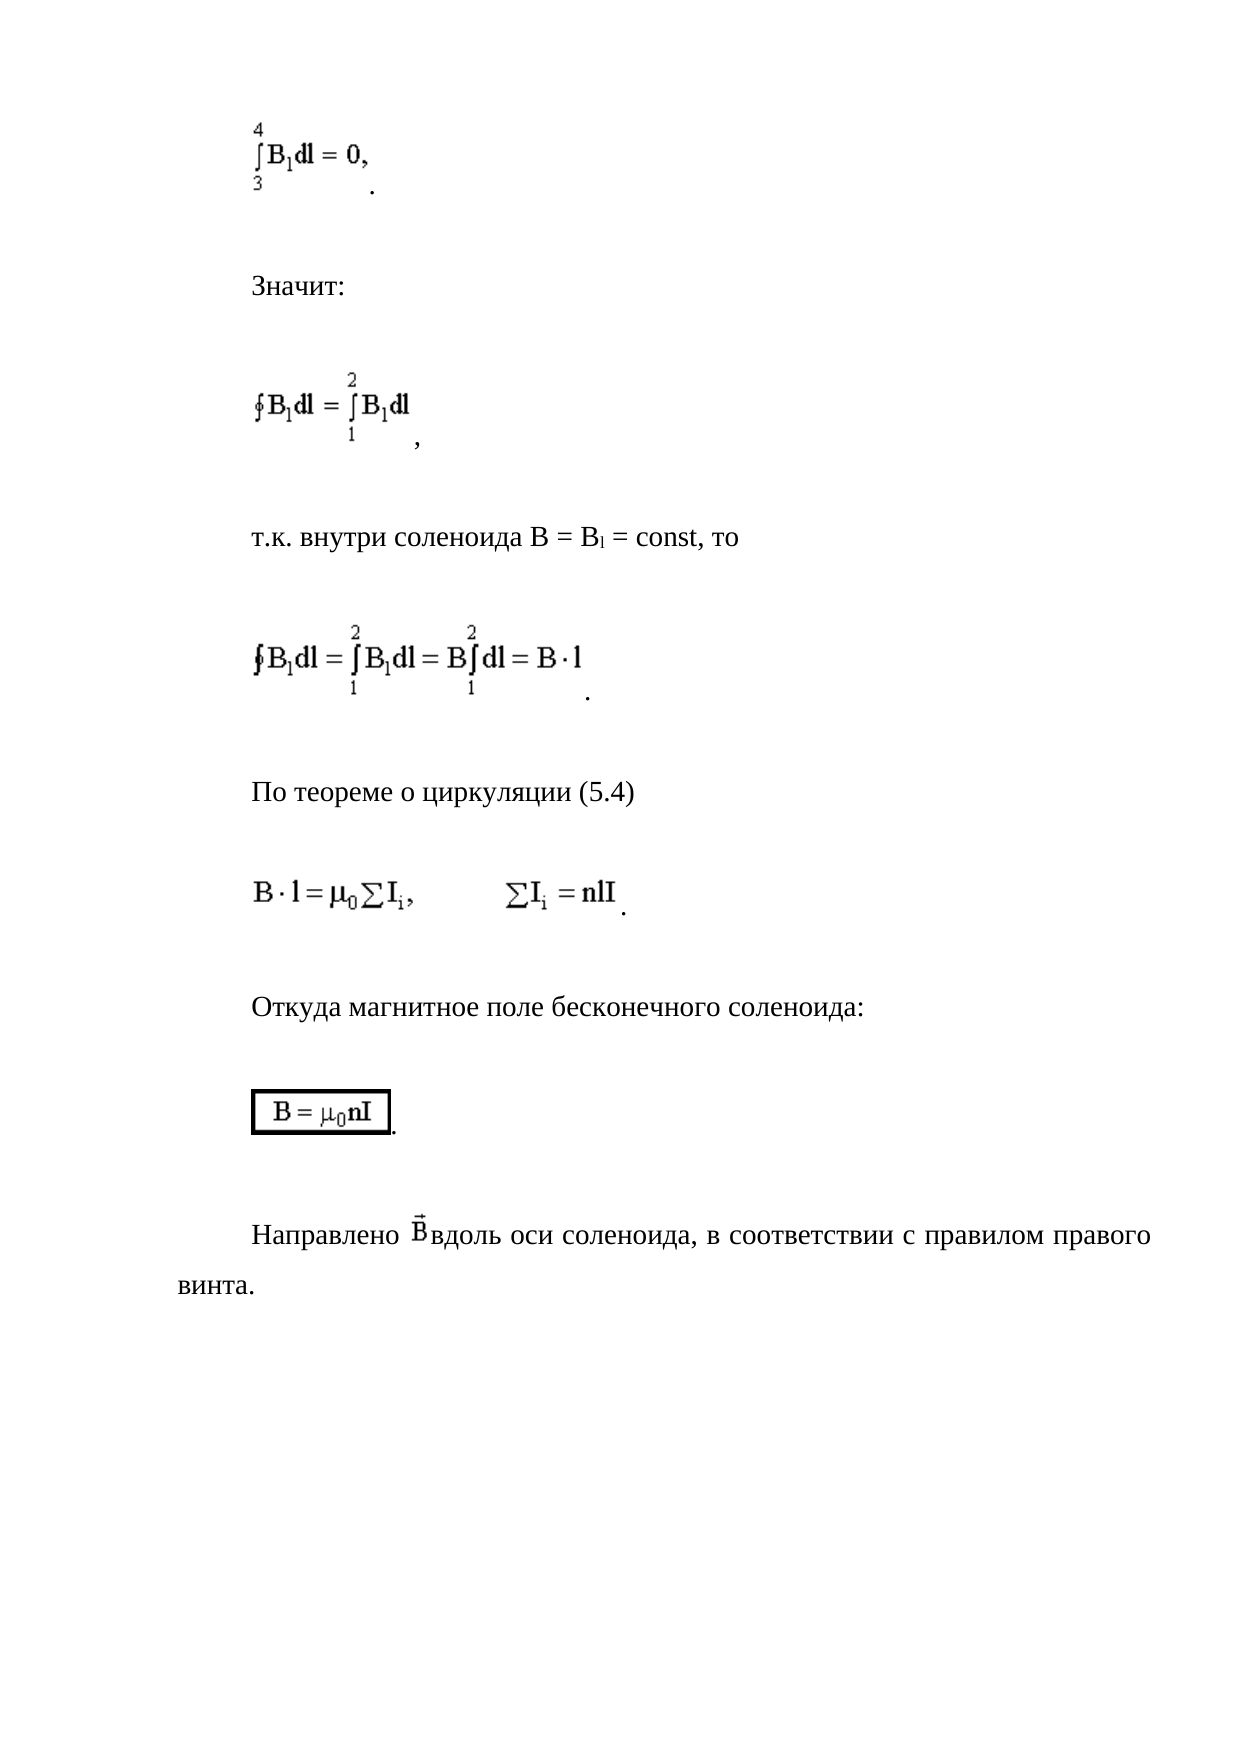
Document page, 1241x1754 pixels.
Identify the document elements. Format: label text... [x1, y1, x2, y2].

picture [251, 368, 414, 446]
text Откуда магнитное поле бесконечного соленоида: [177, 989, 1152, 1022]
picture [251, 619, 584, 701]
text По теореме о циркуляции (5.4) [177, 774, 1152, 808]
text . [177, 1089, 1152, 1141]
text . [177, 118, 1152, 201]
text Значит: [177, 268, 1152, 302]
picture [251, 1089, 391, 1135]
text Направлено вдоль оси соленоида, в соответствии с правилом правого винта. [177, 1208, 1152, 1301]
text т.к. внутри соленоида B = Bl = const, то [177, 519, 1152, 552]
picture [251, 874, 620, 916]
text , [177, 369, 1152, 452]
picture [408, 1208, 431, 1244]
picture [251, 118, 369, 195]
